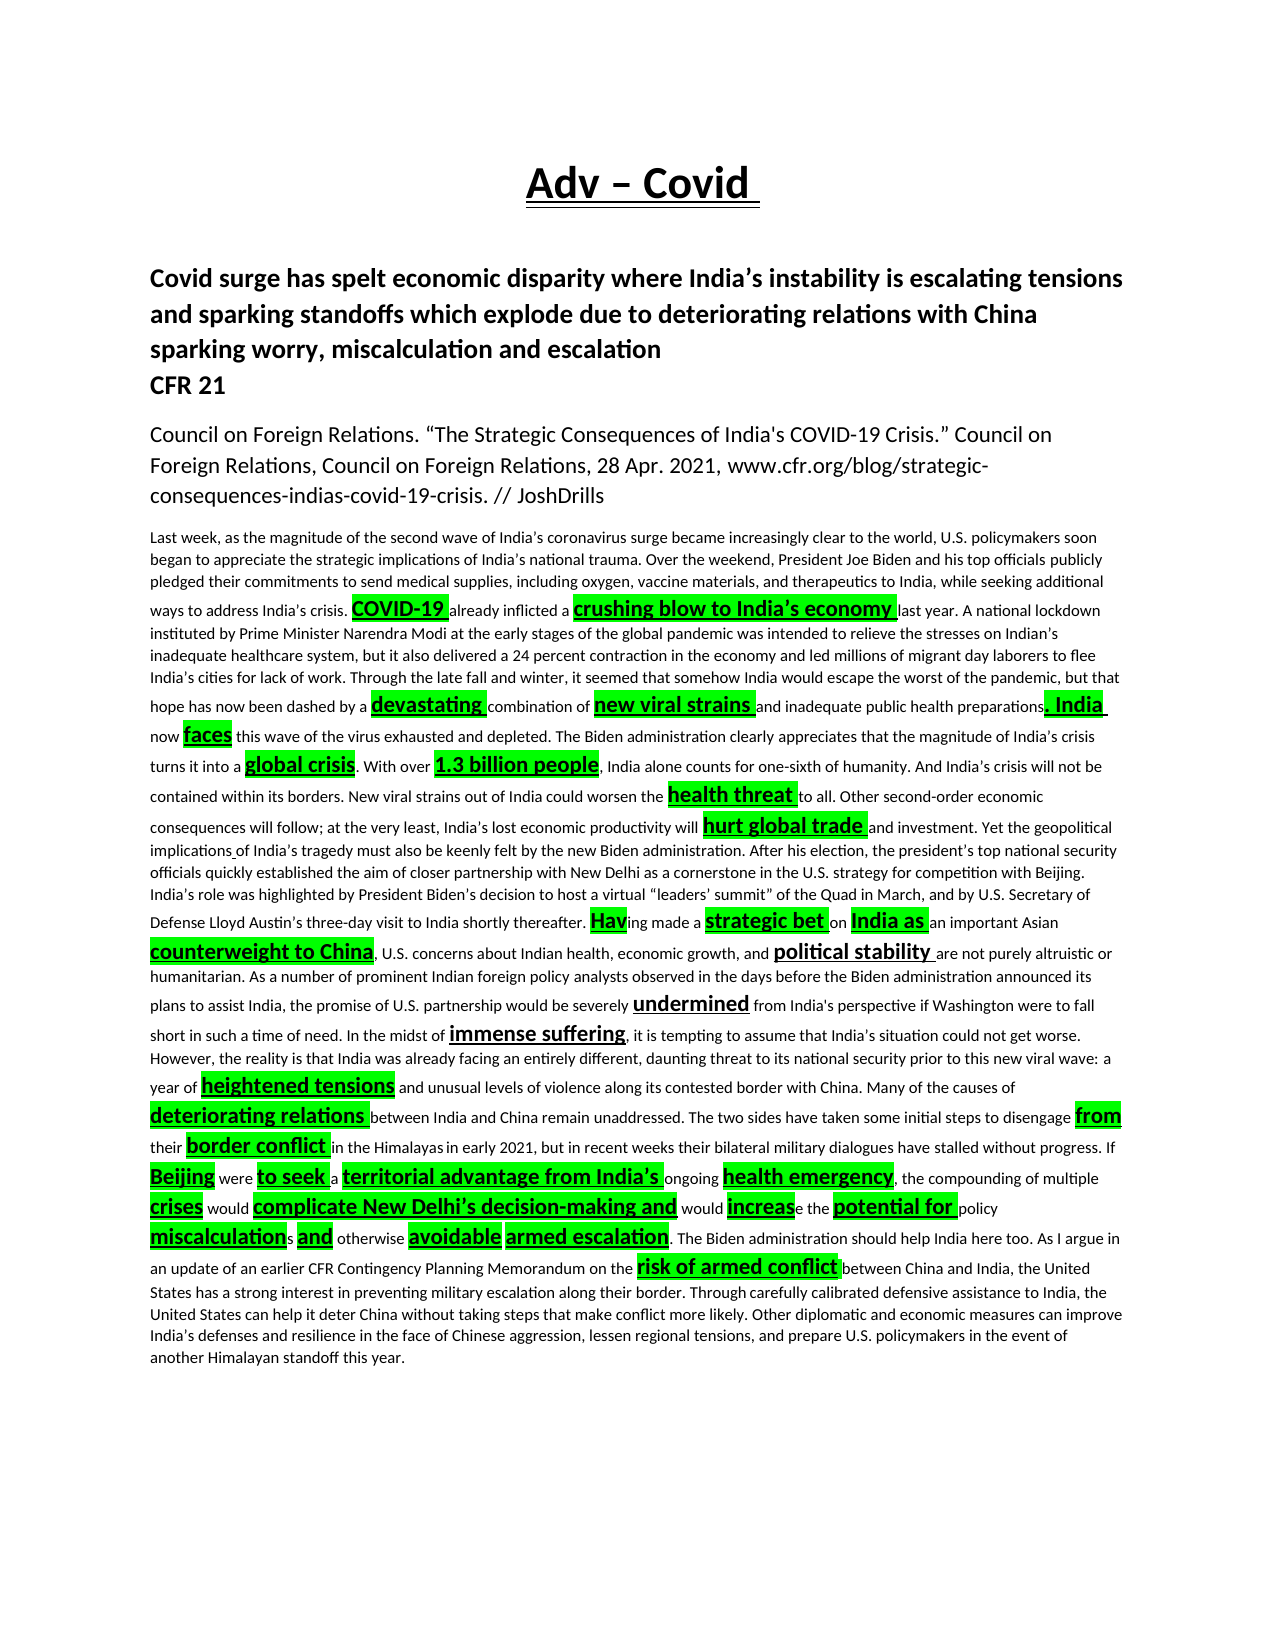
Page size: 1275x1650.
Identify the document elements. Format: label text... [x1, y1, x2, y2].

text CFR 21 [150, 368, 1125, 401]
text Council on Foreign Relations. “The Strategic Consequences of India's COVID-19 Crisis.” Council on Foreign Relations, Council on Foreign Relations, 28 Apr. 2021, www.cfr.org/blog/strategic-consequences-indias-covid-19-crisis. // JoshDrills [150, 421, 1125, 509]
subtitle Covid surge has spelt economic disparity where India’s instability is escalating tensions and sparking standoffs which explode due to deteriorating relations with China sparking worry, miscalculation and escalation [150, 261, 1125, 366]
text Last week, as the magnitude of the second wave of India’s coronavirus surge became increasingly clear to the world, U.S. policymakers soon began to appreciate the strategic implications of India’s national trauma. Over the weekend, President Joe Biden and his top officials publicly pledged their commitments to send medical supplies, including oxygen, vaccine materials, and therapeutics to India, while seeking additional ways to address India’s crisis. COVID-19 already inflicted a crushing blow to India’s economy last year. A national lockdown instituted by Prime Minister Narendra Modi at the early stages of the global pandemic was intended to relieve the stresses on Indian’s inadequate healthcare system, but it also delivered a 24 percent contraction in the economy and led millions of migrant day laborers to flee India’s cities for lack of work. Through the late fall and winter, it seemed that somehow India would escape the worst of the pandemic, but that hope has now been dashed by a devastating combination of new viral strains and inadequate public health preparations. India now faces this wave of the virus exhausted and depleted. The Biden administration clearly appreciates that the magnitude of India’s crisis turns it into a global crisis. With over 1.3 billion people, India alone counts for one-sixth of humanity. And India’s crisis will not be contained within its borders. New viral strains out of India could worsen the health threat to all. Other second-order economic consequences will follow; at the very least, India’s lost economic productivity will hurt global trade and investment. Yet the geopolitical implications of India’s tragedy must also be keenly felt by the new Biden administration. After his election, the president’s top national security officials quickly established the aim of closer partnership with New Delhi as a cornerstone in the U.S. strategy for competition with Beijing. India’s role was highlighted by President Biden’s decision to host a virtual “leaders’ summit” of the Quad in March, and by U.S. Secretary of Defense Lloyd Austin’s three-day visit to India shortly thereafter. Having made a strategic bet on India as an important Asian counterweight to China, U.S. concerns about Indian health, economic growth, and political stability are not purely altruistic or humanitarian. As a number of prominent Indian foreign policy analysts observed in the days before the Biden administration announced its plans to assist India, the promise of U.S. partnership would be severely undermined from India's perspective if Washington were to fall short in such a time of need. In the midst of immense suffering, it is tempting to assume that India’s situation could not get worse. However, the reality is that India was already facing an entirely different, daunting threat to its national security prior to this new viral wave: a year of heightened tensions and unusual levels of violence along its contested border with China. Many of the causes of deteriorating relations between India and China remain unaddressed. The two sides have taken some initial steps to disengage from their border conflict in the Himalayas in early 2021, but in recent weeks their bilateral military dialogues have stalled without progress. If Beijing were to seek a territorial advantage from India’s ongoing health emergency, the compounding of multiple crises would complicate New Delhi’s decision-making and would increase the potential for policy miscalculations and otherwise avoidable armed escalation. The Biden administration should help India here too. As I argue in an update of an earlier CFR Contingency Planning Memorandum on the risk of armed conflict between China and India, the United States has a strong interest in preventing military escalation along their border. Through carefully calibrated defensive assistance to India, the United States can help it deter China without taking steps that make conflict more likely. Other diplomatic and economic measures can improve India’s defenses and resilience in the face of Chinese aggression, lessen regional tensions, and prepare U.S. policymakers in the event of another Himalayan standoff this year. [150, 528, 1125, 1368]
subtitle Adv – Covid [150, 154, 1125, 210]
